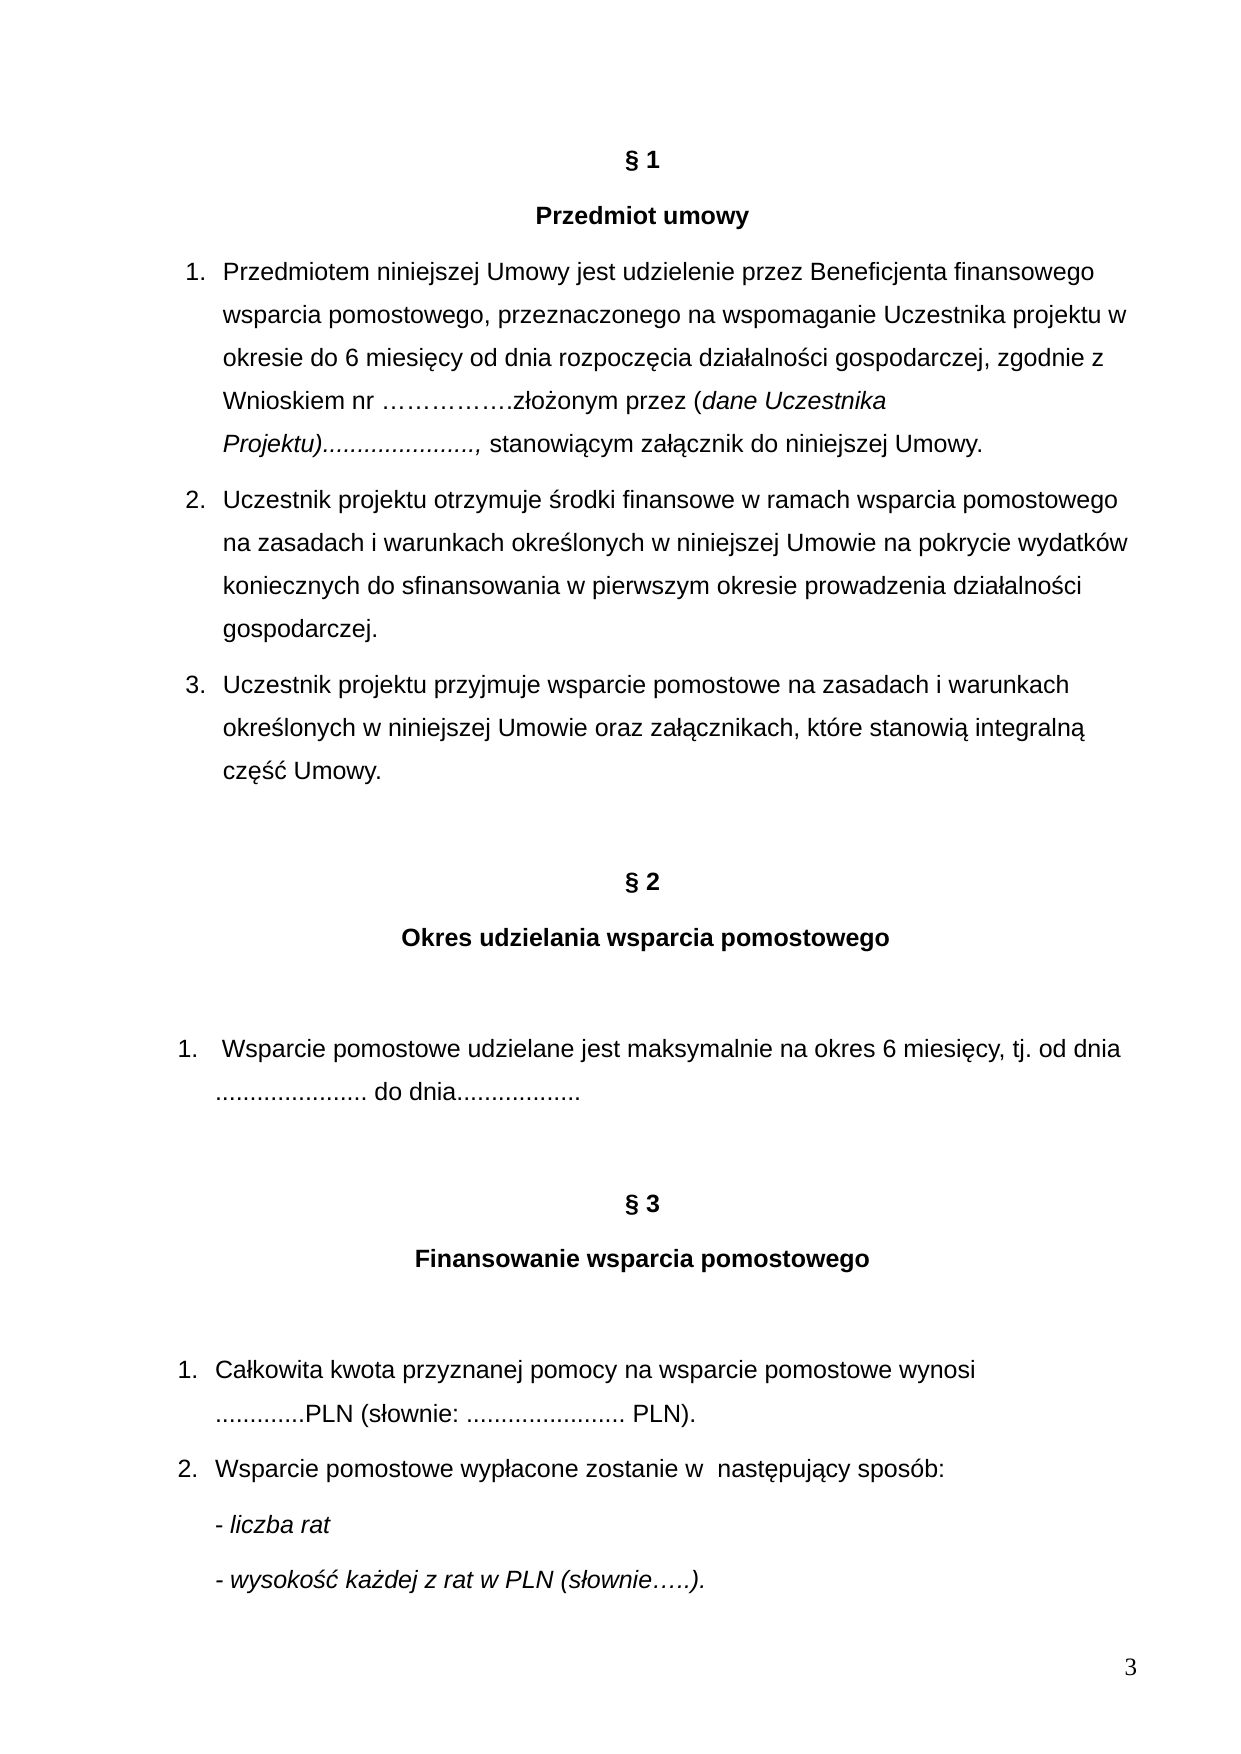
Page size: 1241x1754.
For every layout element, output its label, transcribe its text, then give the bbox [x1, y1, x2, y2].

text - wysokość każdej z rat w PLN (słownie…..). [215, 1565, 1137, 1594]
subtitle § 3 [148, 1188, 1137, 1217]
list Uczestnik projektu przyjmuje wsparcie pomostowe na zasadach i warunkach określonych w niniejszej Umowie oraz załącznikach, które stanowią integralną część Umowy. [185, 670, 1137, 785]
subtitle Przedmiot umowy [148, 201, 1137, 230]
subtitle Finansowanie wsparcia pomostowego [148, 1244, 1137, 1273]
subtitle Okres udzielania wsparcia pomostowego [148, 923, 1137, 952]
list Wsparcie pomostowe wypłacone zostanie w następujący sposób: [177, 1454, 1137, 1483]
list Przedmiotem niniejszej Umowy jest udzielenie przez Beneficjenta finansowego wsparcia pomostowego, przeznaczonego na wspomaganie Uczestnika projektu w okresie do 6 miesięcy od dnia rozpoczęcia działalności gospodarczej, zgodnie z Wnioskiem nr …………….złożonym przez (dane Uczestnika Projektu)......................, stanowiącym załącznik do niniejszej Umowy. [185, 257, 1137, 458]
subtitle § 2 [148, 867, 1137, 896]
subtitle § 1 [148, 145, 1137, 174]
list Uczestnik projektu otrzymuje środki finansowe w ramach wsparcia pomostowego na zasadach i warunkach określonych w niniejszej Umowie na pokrycie wydatków koniecznych do sfinansowania w pierwszym okresie prowadzenia działalności gospodarczej. [185, 485, 1137, 643]
list Wsparcie pomostowe udzielane jest maksymalnie na okres 6 miesięcy, tj. od dnia ...................... do dnia.................. [177, 1034, 1137, 1106]
list Całkowita kwota przyznanej pomocy na wsparcie pomostowe wynosi .............PLN (słownie: ....................... PLN). [177, 1355, 1137, 1427]
text - liczba rat [215, 1510, 1137, 1538]
